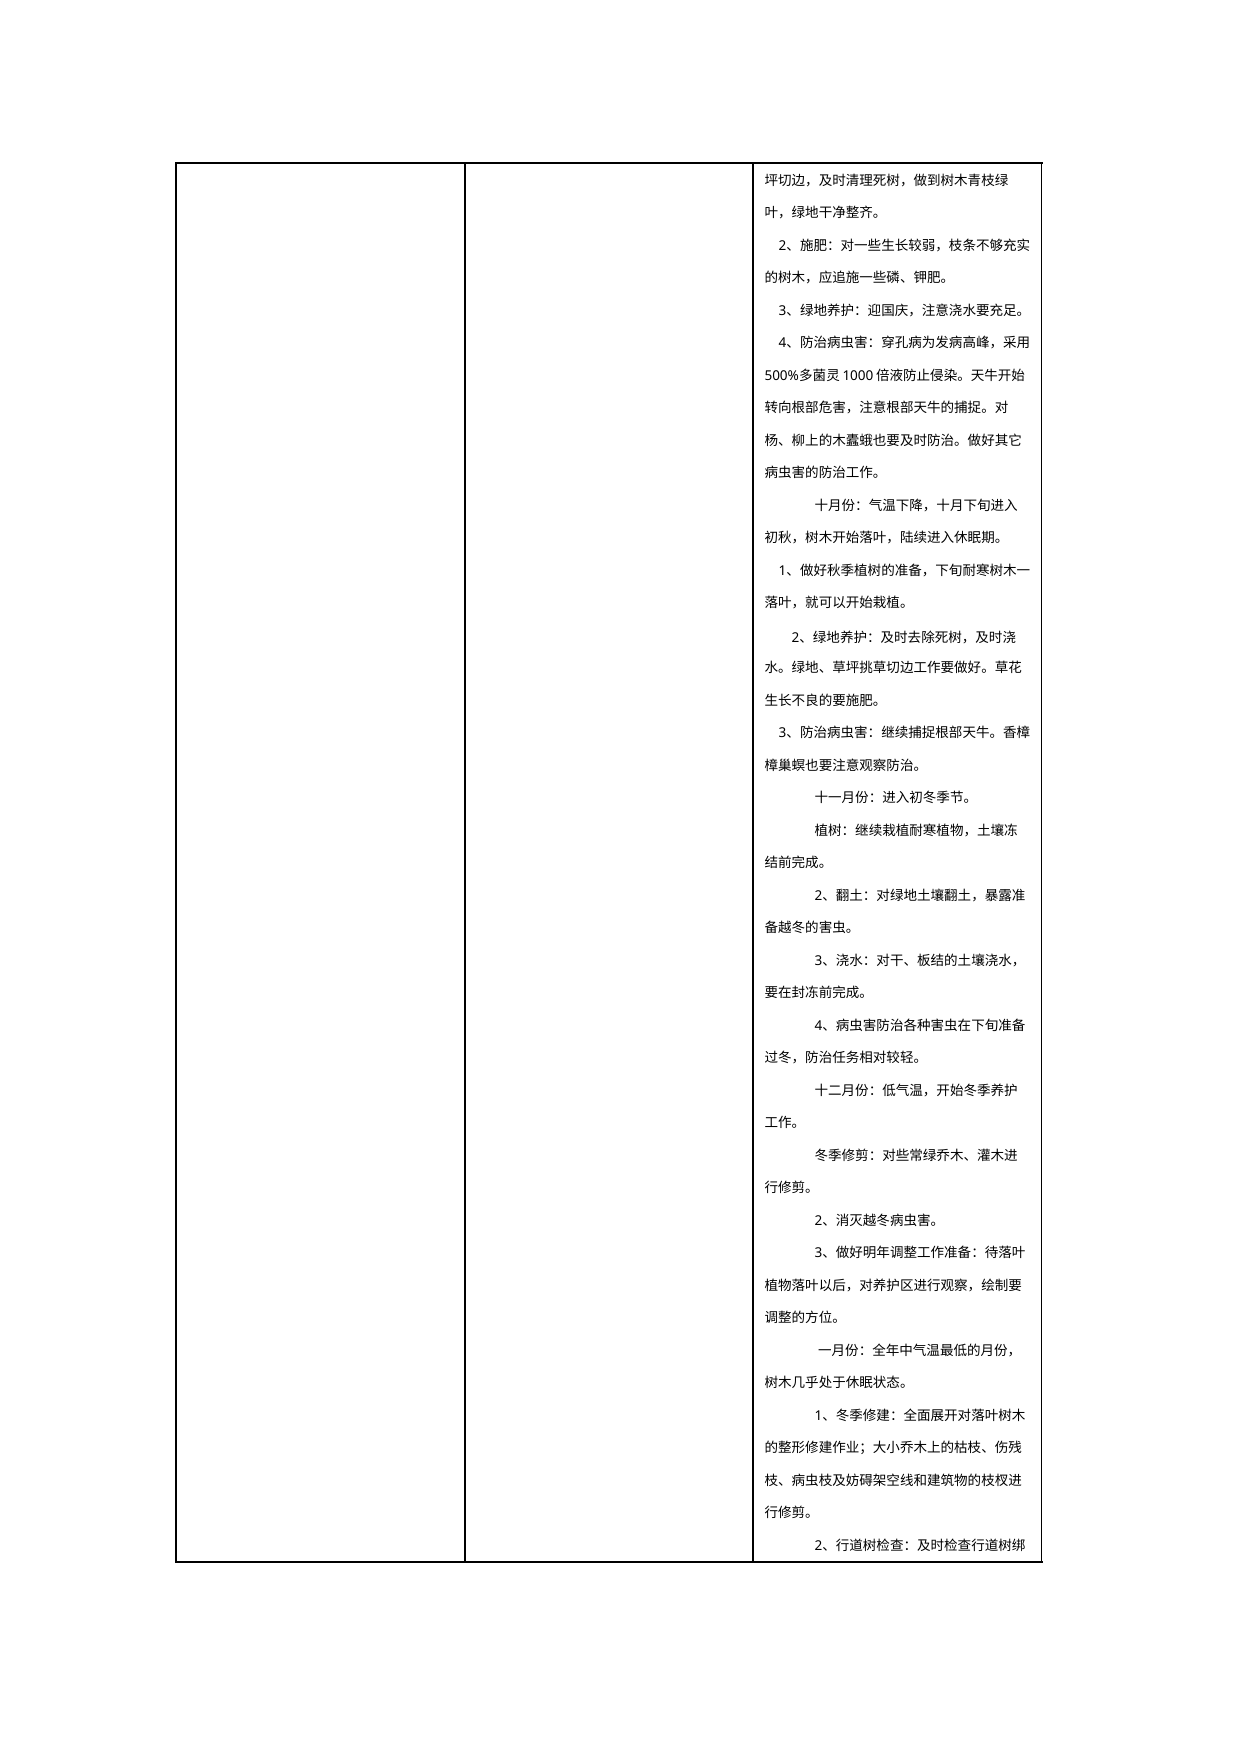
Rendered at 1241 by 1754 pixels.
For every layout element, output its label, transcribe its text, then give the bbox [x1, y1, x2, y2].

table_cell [754, 164, 1041, 1561]
table_cell [466, 164, 752, 1561]
table_cell 3 [177, 164, 464, 1561]
